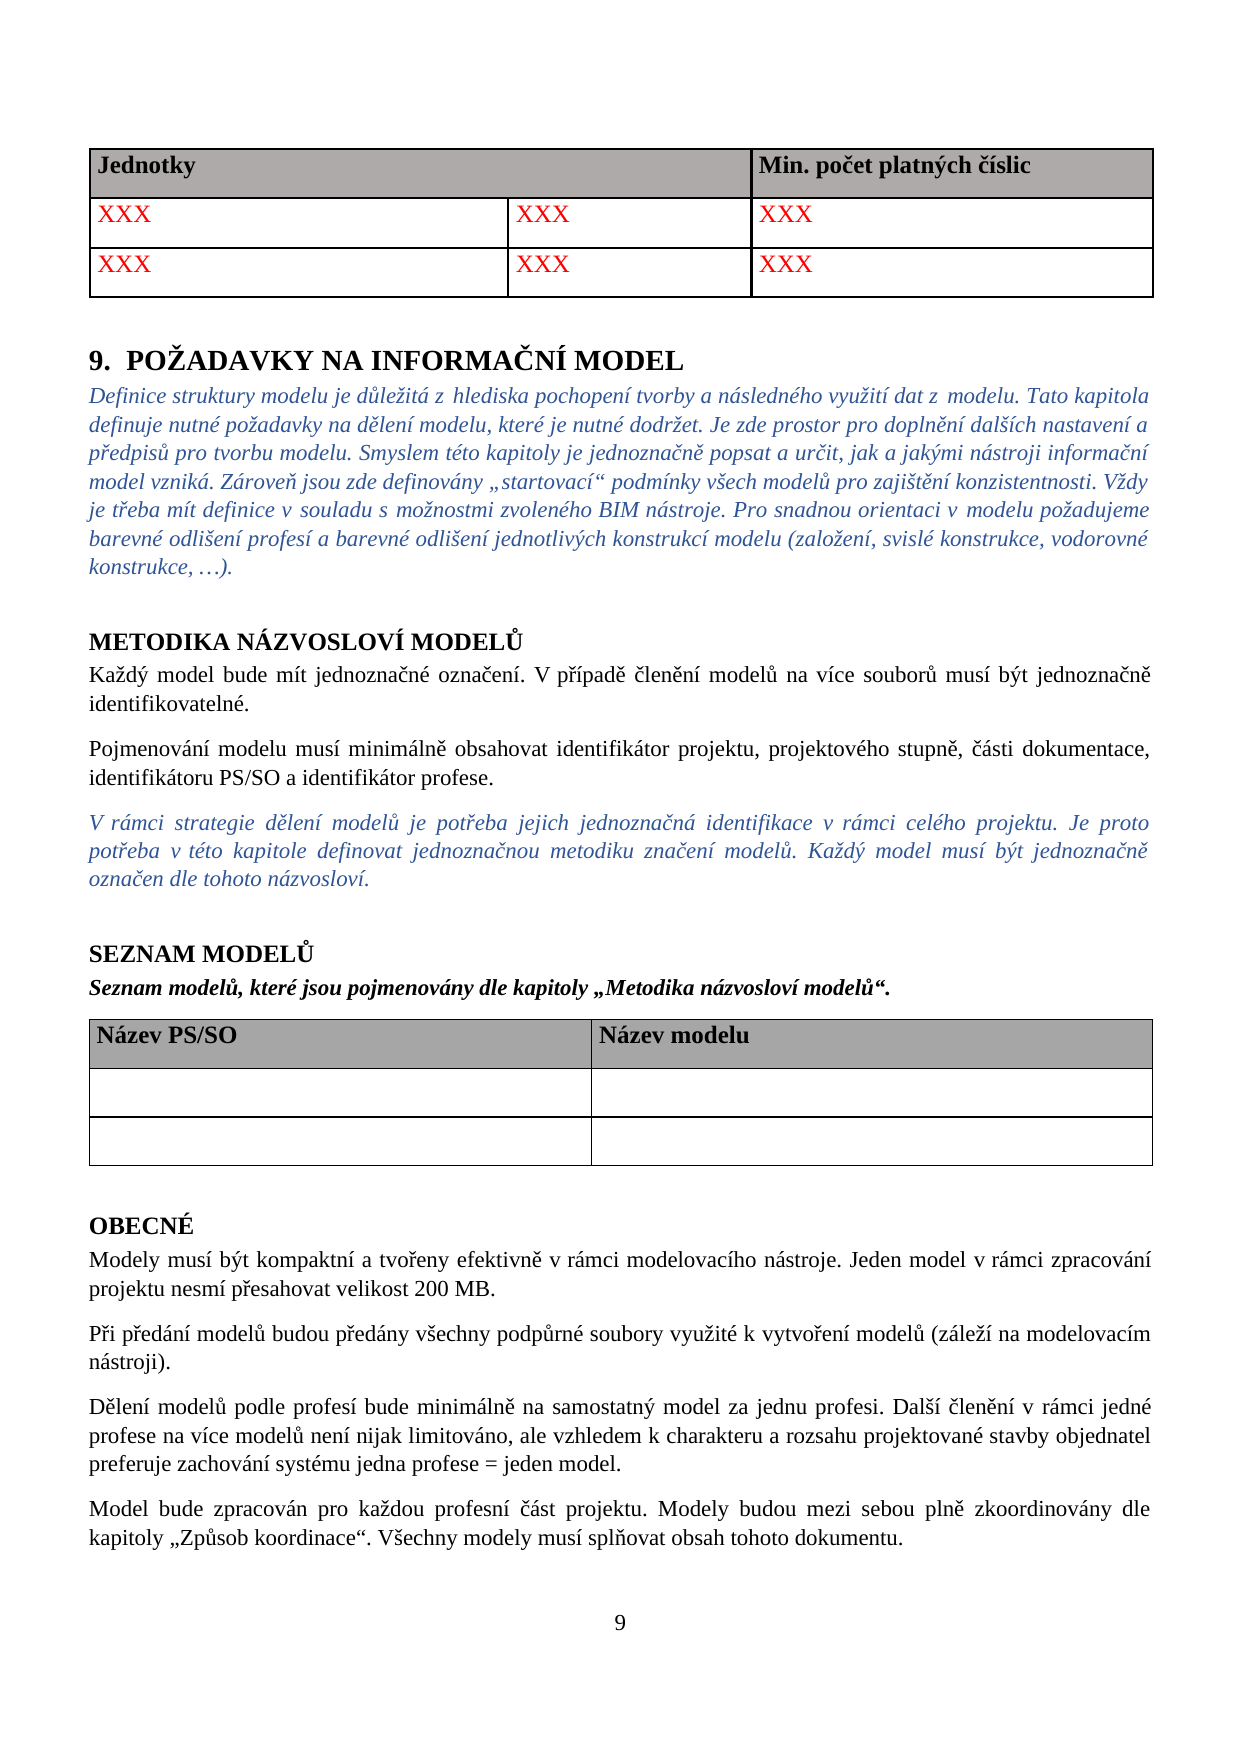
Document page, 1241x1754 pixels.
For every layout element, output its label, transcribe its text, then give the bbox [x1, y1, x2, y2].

subtitle SEZNAM MODELŮ [89, 939, 1152, 968]
text Při předání modelů budou předány všechny podpůrné soubory využité k vytvoření modelů (záleží na modelovacím nástroji). [89, 1320, 1152, 1375]
text V rámci strategie dělení modelů je potřeba jejich jednoznačná identifikace v rámci celého projektu. Je proto potřeba v této kapitole definovat jednoznačnou metodiku značení modelů. Každý model musí být jednoznačně označen dle tohoto názvosloví. [89, 809, 1152, 892]
table_cell [592, 1118, 1152, 1165]
text Seznam modelů, které jsou pojmenovány dle kapitoly „Metodika názvosloví modelů“. [89, 974, 1152, 1000]
text Definice struktury modelu je důležitá z hlediska pochopení tvorby a následného využití dat z modelu. Tato kapitola definuje nutné požadavky na dělení modelu, které je nutné dodržet. Je zde prostor pro doplnění dalších nastavení a předpisů pro tvorbu modelu. Smyslem této kapitoly je jednoznačně popsat a určit, jak a jakými nástroji informační model vzniká. Zároveň jsou zde definovány „startovací“ podmínky všech modelů pro zajištění konzistentnosti. Vždy je třeba mít definice v souladu s možnostmi zvoleného BIM nástroje. Pro snadnou orientaci v modelu požadujeme barevné odlišení profesí a barevné odlišení jednotlivých konstrukcí modelu (založení, svislé konstrukce, vodorovné konstrukce, …). [89, 382, 1152, 579]
text Pojmenování modelu musí minimálně obsahovat identifikátor projektu, projektového stupně, části dokumentace, identifikátoru PS/SO a identifikátor profese. [89, 735, 1152, 790]
text Modely musí být kompaktní a tvořeny efektivně v rámci modelovacího nástroje. Jeden model v rámci zpracování projektu nesmí přesahovat velikost 200 MB. [89, 1246, 1152, 1301]
table_cell XXX [753, 199, 1152, 247]
table_cell [90, 1118, 591, 1165]
table_cell XXX [91, 199, 507, 247]
table_cell [592, 1069, 1152, 1116]
table_cell [90, 1069, 591, 1116]
table_header Název modelu [592, 1020, 1152, 1068]
table_cell XXX [509, 249, 750, 296]
table_header Název PS/SO [90, 1020, 591, 1068]
subtitle OBECNÉ [89, 1211, 1152, 1240]
subtitle POŽADAVKY NA INFORMAČNÍ MODEL [89, 343, 1152, 376]
table_header Min. počet platných číslic [753, 150, 1152, 197]
table_header Jednotky [91, 150, 750, 197]
text Dělení modelů podle profesí bude minimálně na samostatný model za jednu profesi. Další členění v rámci jedné profese na více modelů není nijak limitováno, ale vzhledem k charakteru a rozsahu projektované stavby objednatel preferuje zachování systému jedna profese = jeden model. [89, 1393, 1152, 1477]
subtitle METODIKA NÁZVOSLOVÍ MODELŮ [89, 627, 1152, 655]
text Každý model bude mít jednoznačné označení. V případě členění modelů na více souborů musí být jednoznačně identifikovatelné. [89, 662, 1152, 716]
text Model bude zpracován pro každou profesní část projektu. Modely budou mezi sebou plně zkoordinovány dle kapitoly „Způsob koordinace“. Všechny modely musí splňovat obsah tohoto dokumentu. [89, 1495, 1152, 1550]
table_cell XXX [753, 249, 1152, 296]
table_cell XXX [509, 199, 750, 247]
table_cell XXX [91, 249, 507, 296]
